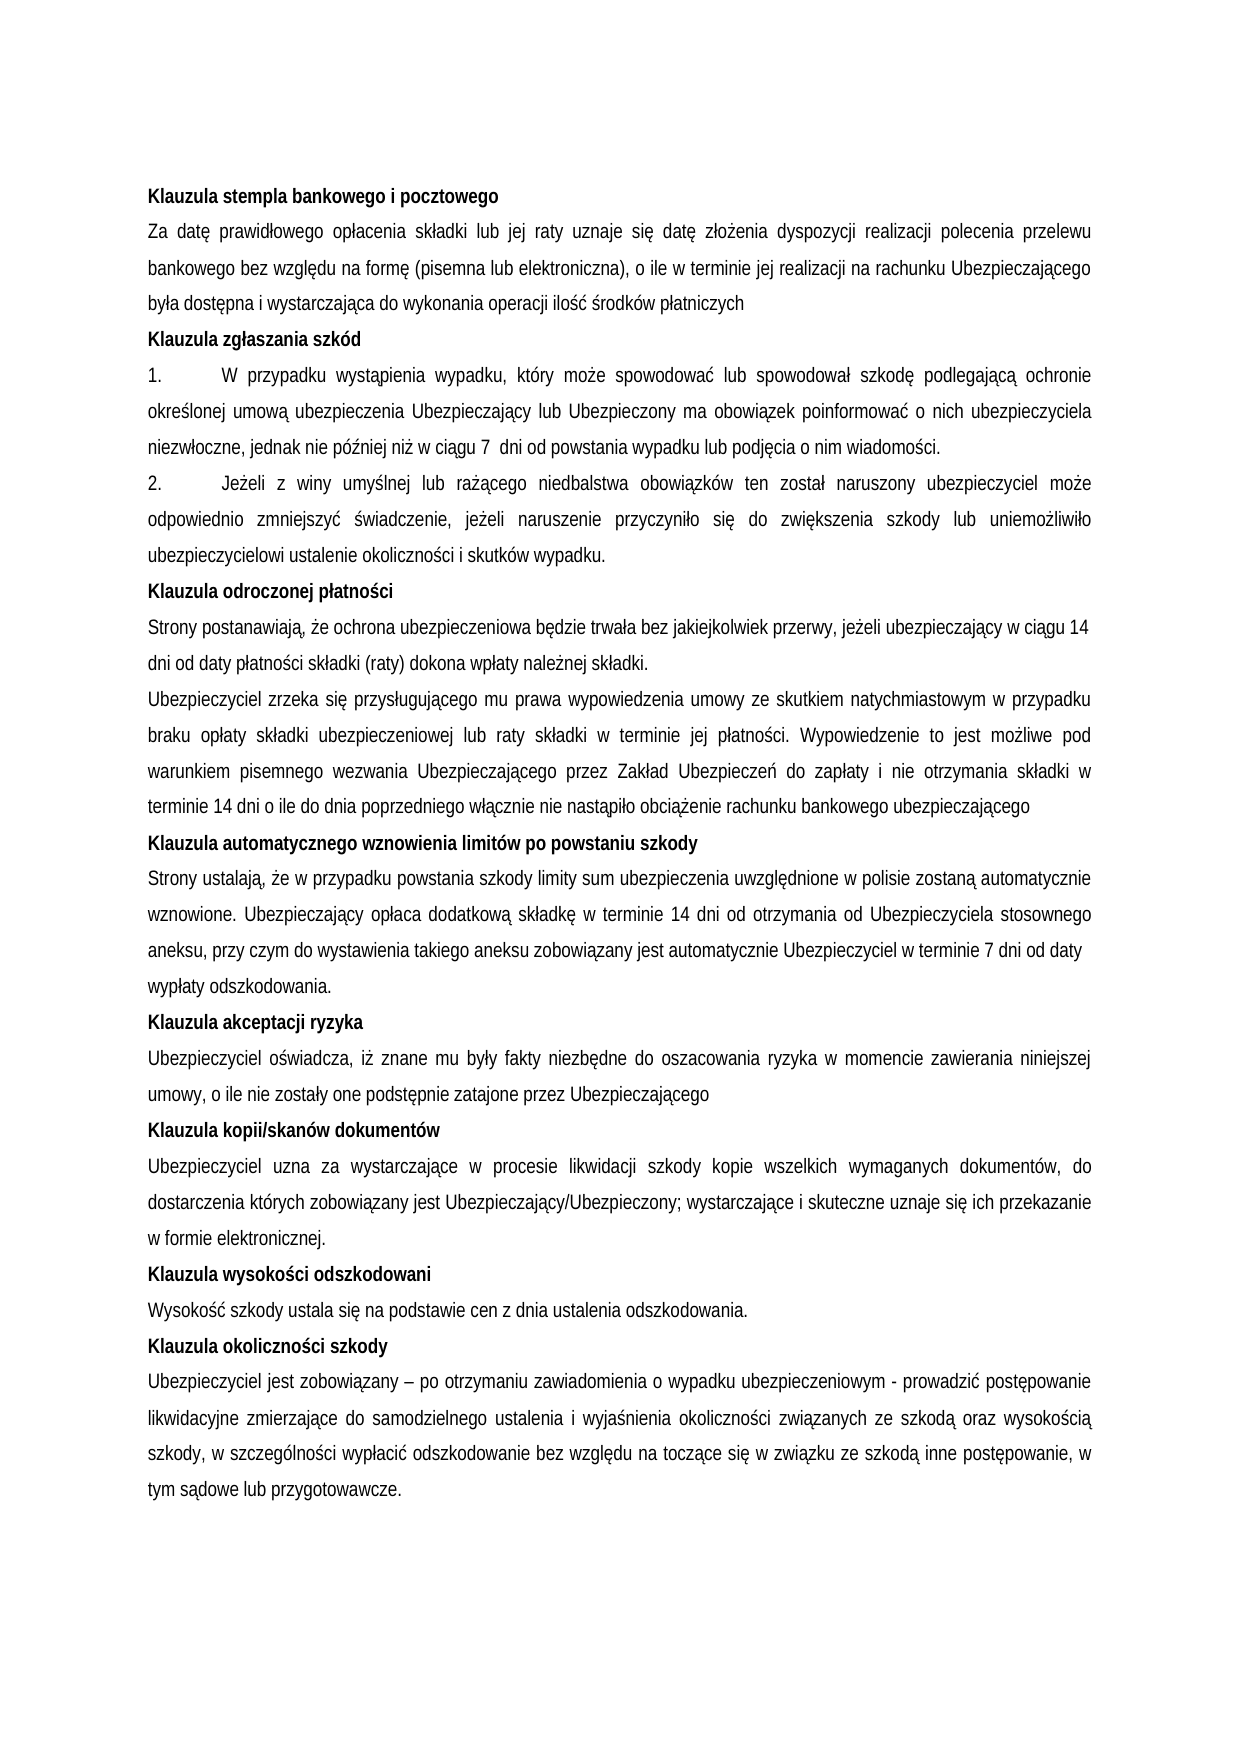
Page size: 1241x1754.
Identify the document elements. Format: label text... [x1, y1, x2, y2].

text Klauzula akceptacji ryzyka [148, 1010, 1093, 1034]
text Klauzula automatycznego wznowienia limitów po powstaniu szkody [148, 830, 1093, 854]
text 2. Jeżeli z winy umyślnej lub rażącego niedbalstwa obowiązków ten został naruszony ubezpieczyciel może odpowiednio zmniejszyć świadczenie, jeżeli naruszenie przyczyniło się do zwiększenia szkody lub uniemożliwiło ubezpieczycielowi ustalenie okoliczności i skutków wypadku. [148, 471, 1093, 567]
text Wysokość szkody ustala się na podstawie cen z dnia ustalenia odszkodowania. [148, 1298, 1093, 1322]
text Klauzula okoliczności szkody [148, 1333, 1093, 1357]
text Ubezpieczyciel oświadcza, iż znane mu były fakty niezbędne do oszacowania ryzyka w momencie zawierania niniejszej umowy, o ile nie zostały one podstępnie zatajone przez Ubezpieczającego [148, 1046, 1093, 1106]
text dni od daty płatności składki (raty) dokona wpłaty należnej składki. [148, 651, 1093, 675]
text Klauzula zgłaszania szkód [148, 327, 1093, 351]
text 1. W przypadku wystąpienia wypadku, który może spowodować lub spowodował szkodę podlegającą ochronie określonej umową ubezpieczenia Ubezpieczający lub Ubezpieczony ma obowiązek poinformować o nich ubezpieczyciela niezwłoczne, jednak nie później niż w ciągu 7 dni od powstania wypadku lub podjęcia o nim wiadomości. [148, 363, 1093, 459]
text Klauzula odroczonej płatności [148, 579, 1093, 603]
text Strony ustalają, że w przypadku powstania szkody limity sum ubezpieczenia uwzględnione w polisie zostaną automatycznie wznowione. Ubezpieczający opłaca dodatkową składkę w terminie 14 dni od otrzymania od Ubezpieczyciela stosownego aneksu, przy czym do wystawienia takiego aneksu zobowiązany jest automatycznie Ubezpieczyciel w terminie 7 dni od daty [148, 866, 1093, 962]
text Ubezpieczyciel uzna za wystarczające w procesie likwidacji szkody kopie wszelkich wymaganych dokumentów, do dostarczenia których zobowiązany jest Ubezpieczający/Ubezpieczony; wystarczające i skuteczne uznaje się ich przekazanie w formie elektronicznej. [148, 1154, 1093, 1250]
text Ubezpieczyciel zrzeka się przysługującego mu prawa wypowiedzenia umowy ze skutkiem natychmiastowym w przypadku braku opłaty składki ubezpieczeniowej lub raty składki w terminie jej płatności. Wypowiedzenie to jest możliwe pod warunkiem pisemnego wezwania Ubezpieczającego przez Zakład Ubezpieczeń do zapłaty i nie otrzymania składki w terminie 14 dni o ile do dnia poprzedniego włącznie nie nastąpiło obciążenie rachunku bankowego ubezpieczającego [148, 687, 1093, 818]
text Klauzula kopii/skanów dokumentów [148, 1118, 1093, 1142]
text Klauzula stempla bankowego i pocztowego [148, 183, 1093, 207]
text Ubezpieczyciel jest zobowiązany – po otrzymaniu zawiadomienia o wypadku ubezpieczeniowym - prowadzić postępowanie likwidacyjne zmierzające do samodzielnego ustalenia i wyjaśnienia okoliczności związanych ze szkodą oraz wysokością szkody, w szczególności wypłacić odszkodowanie bez względu na toczące się w związku ze szkodą inne postępowanie, w tym sądowe lub przygotowawcze. [148, 1369, 1093, 1501]
text wypłaty odszkodowania. [148, 974, 1093, 998]
text Za datę prawidłowego opłacenia składki lub jej raty uznaje się datę złożenia dyspozycji realizacji polecenia przelewu bankowego bez względu na formę (pisemna lub elektroniczna), o ile w terminie jej realizacji na rachunku Ubezpieczającego była dostępna i wystarczająca do wykonania operacji ilość środków płatniczych [148, 219, 1093, 315]
text Klauzula wysokości odszkodowani [148, 1262, 1093, 1286]
text Strony postanawiają, że ochrona ubezpieczeniowa będzie trwała bez jakiejkolwiek przerwy, jeżeli ubezpieczający w ciągu 14 [148, 615, 1093, 639]
